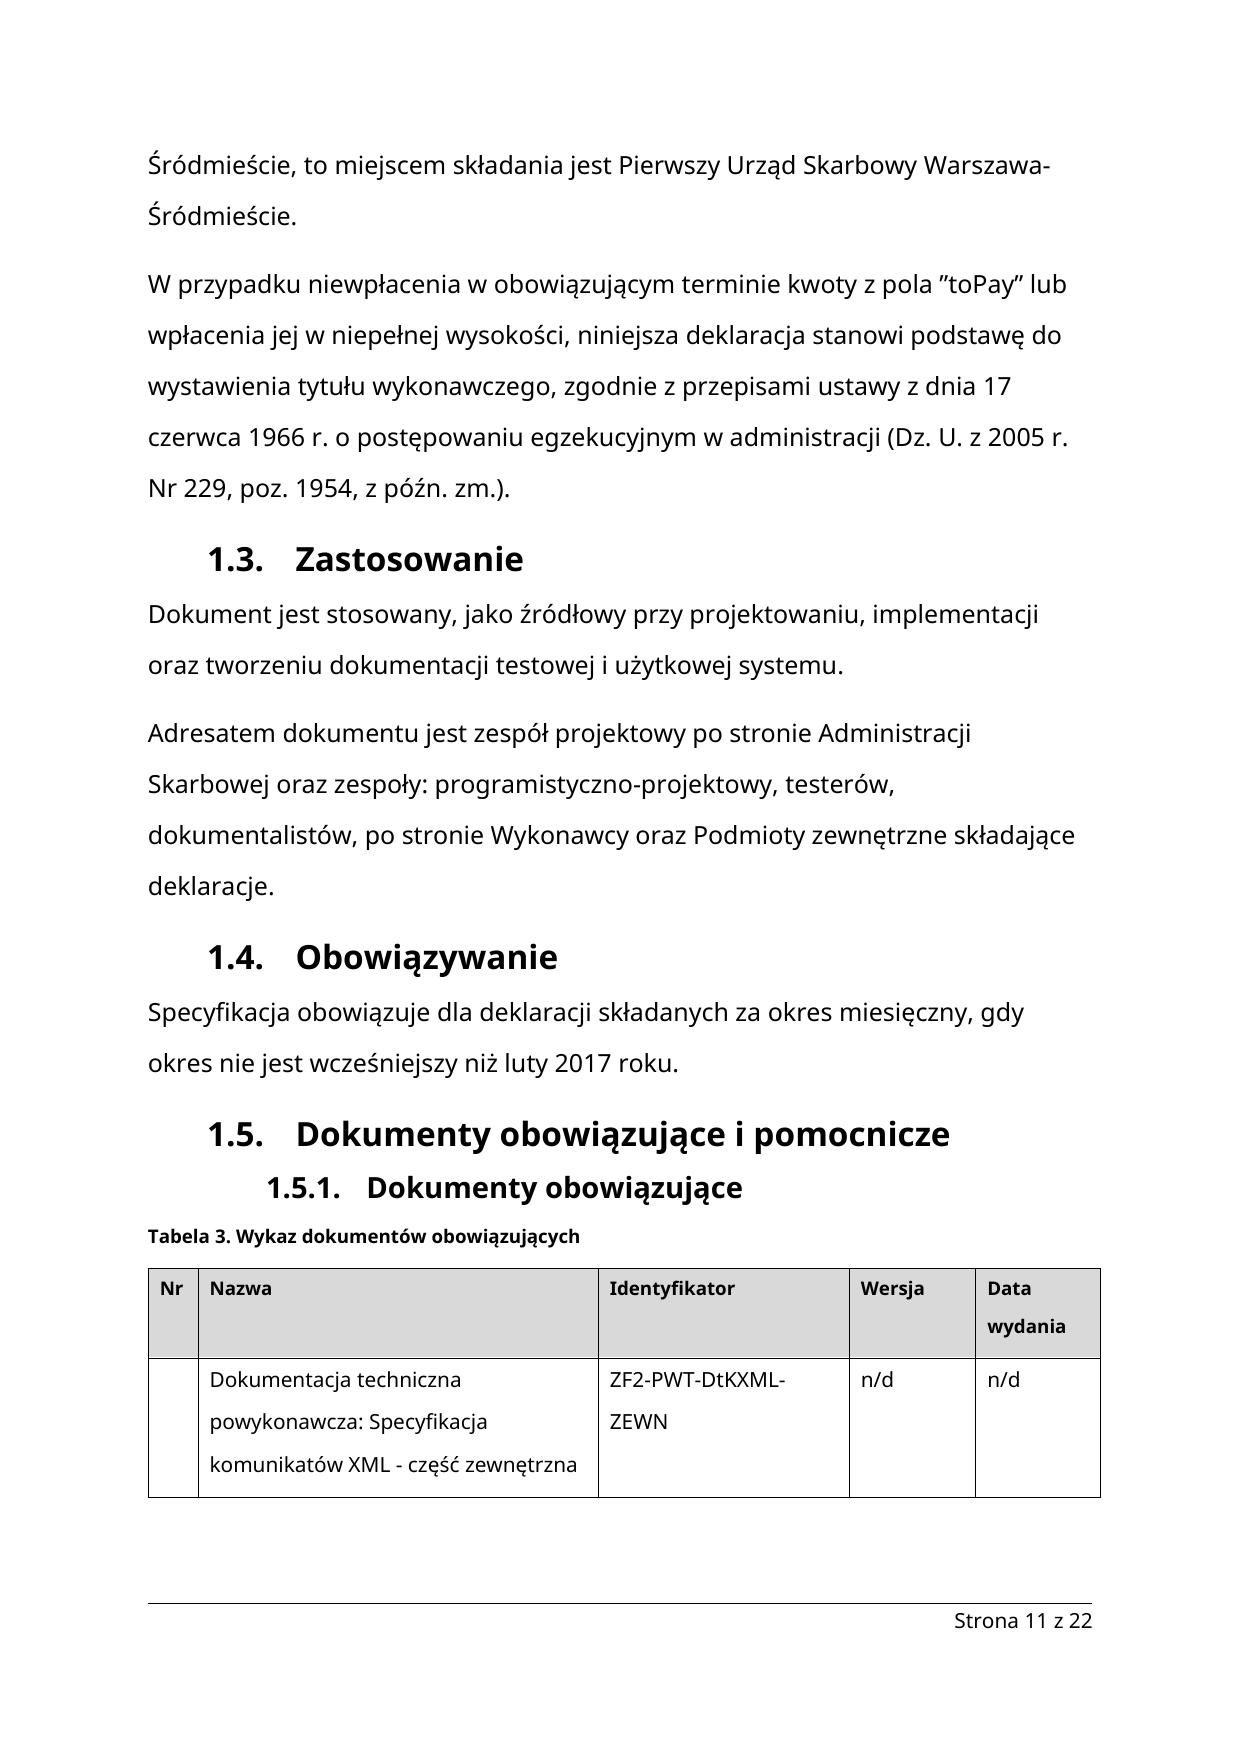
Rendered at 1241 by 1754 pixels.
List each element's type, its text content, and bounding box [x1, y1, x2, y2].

text Dokument jest stosowany, jako źródłowy przy projektowaniu, implementacji oraz tworzeniu dokumentacji testowej i użytkowej systemu. [148, 597, 1092, 682]
table_cell n/d [976, 1359, 1100, 1497]
table_header Identyfikator [599, 1269, 849, 1357]
text Adresatem dokumentu jest zespół projektowy po stronie Administracji Skarbowej oraz zespoły: programistyczno-projektowy, testerów, dokumentalistów, po stronie Wykonawcy oraz Podmioty zewnętrzne składające deklaracje. [148, 715, 1092, 903]
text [148, 148, 1092, 233]
table_cell n/d [850, 1359, 975, 1497]
table_header Nr [149, 1269, 198, 1357]
text Specyfikacja obowiązuje dla deklaracji składanych za okres miesięczny, gdy okres nie jest wcześniejszy niż luty 2017 roku. [148, 994, 1092, 1080]
subtitle Obowiązywanie [207, 936, 1092, 978]
table_cell ZF2-PWT-DtKXML-ZEWN [599, 1359, 849, 1497]
subtitle Dokumenty obowiązujące i pomocnicze [207, 1113, 1092, 1155]
subtitle Dokumenty obowiązujące [266, 1172, 1092, 1205]
table_header Nazwa [199, 1269, 598, 1357]
subtitle Zastosowanie [207, 538, 1092, 580]
table_header Data wydania [976, 1269, 1100, 1357]
text W przypadku niewpłacenia w obowiązującym terminie kwoty z pola ”toPay” lub wpłacenia jej w niepełnej wysokości, niniejsza deklaracja stanowi podstawę do wystawienia tytułu wykonawczego, zgodnie z przepisami ustawy z dnia 17 czerwca 1966 r. o postępowaniu egzekucyjnym w administracji (Dz. U. z 2005 r. Nr 229, poz. 1954, z późn. zm.). [148, 266, 1092, 505]
table_cell [149, 1359, 198, 1497]
table_header Wersja [850, 1269, 975, 1357]
table_cell Dokumentacja techniczna powykonawcza: Specyfikacja komunikatów XML - część zewnętrzna [199, 1359, 598, 1497]
